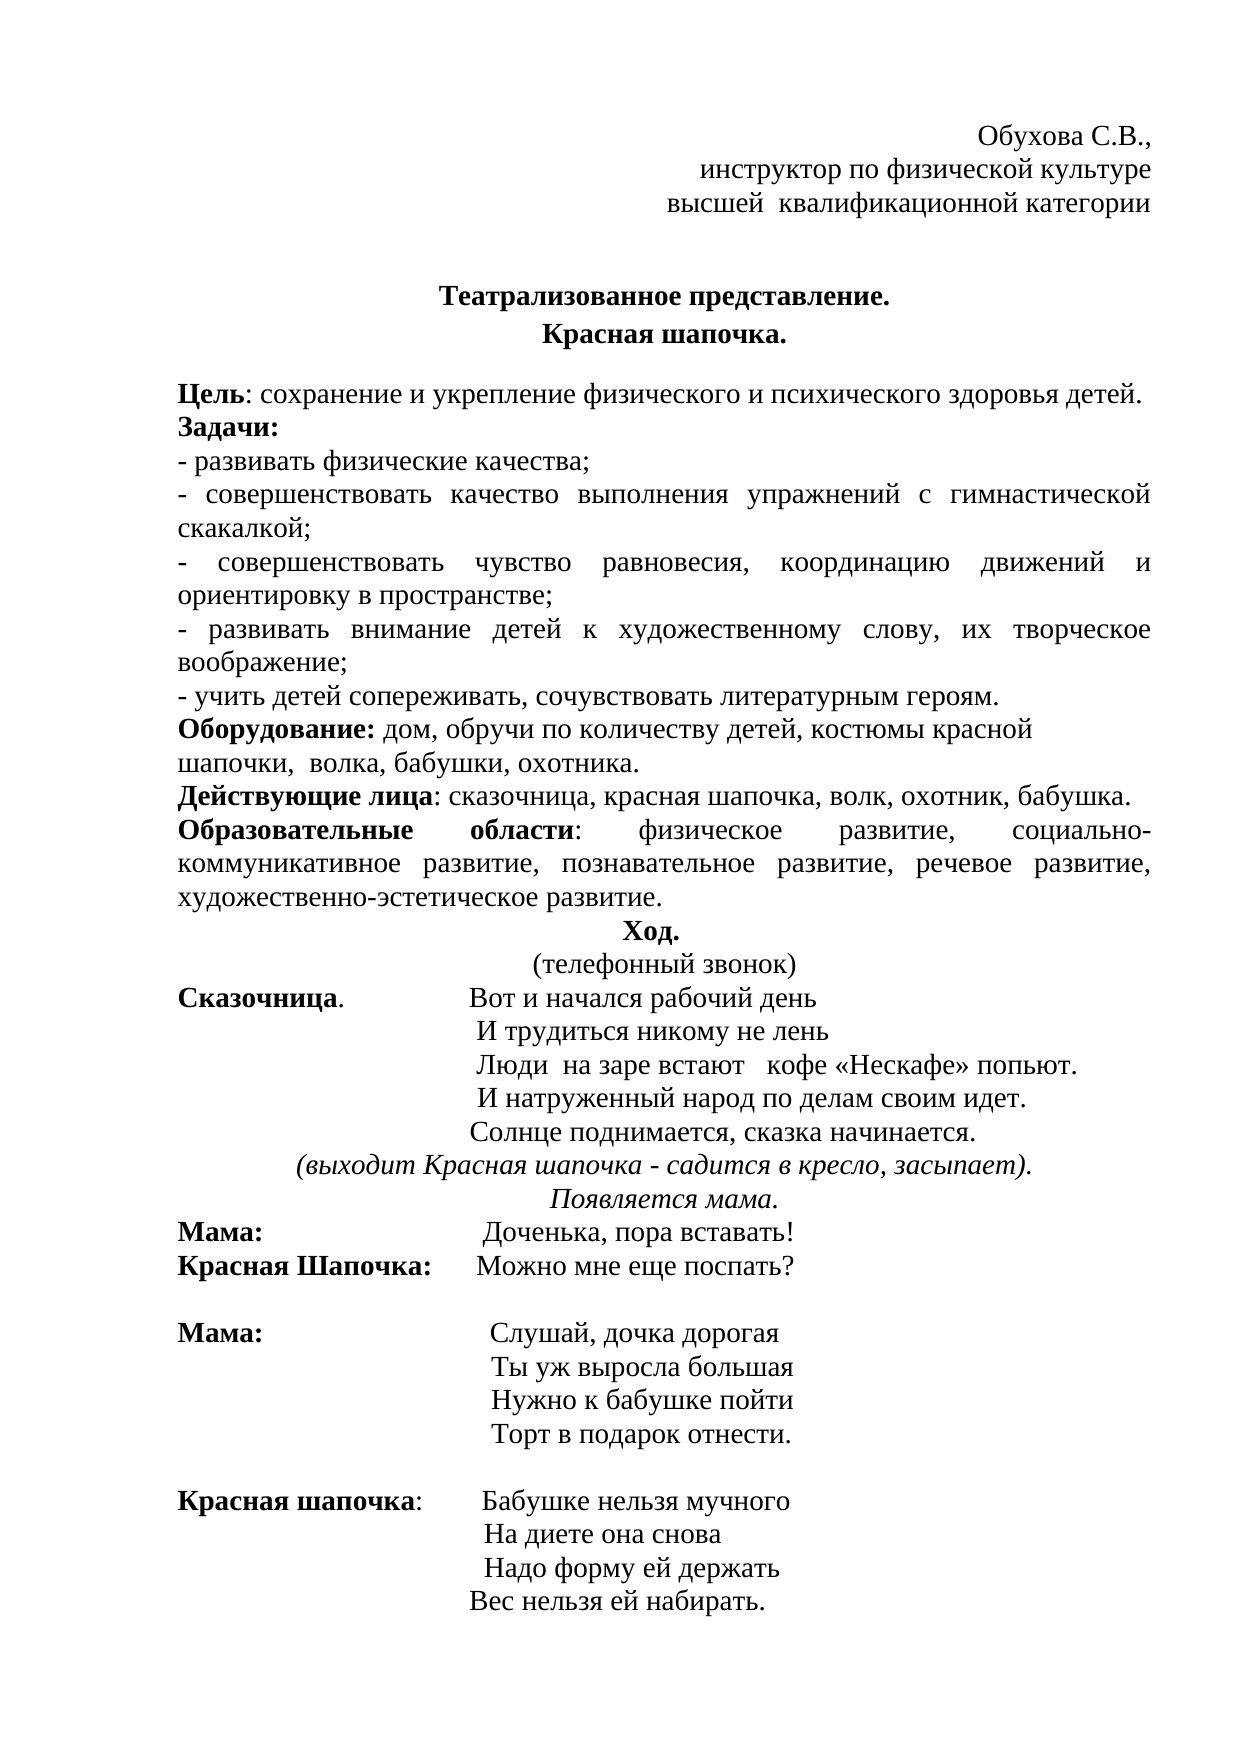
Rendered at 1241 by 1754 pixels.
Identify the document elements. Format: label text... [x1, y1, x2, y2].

text Красная шапочка: Бабушке нельзя мучного [177, 1483, 1152, 1516]
text Цель: сохранение и укрепление физического и психического здоровья детей. [177, 376, 1152, 409]
text Образовательные области: физическое развитие, социально-коммуникативное развитие, познавательное развитие, речевое развитие, художественно-эстетическое развитие. [177, 812, 1152, 913]
text Действующие лица: сказочница, красная шапочка, волк, охотник, бабушка. [177, 778, 1152, 812]
text Появляется мама. [177, 1181, 1152, 1214]
text Вес нельзя ей набирать. [177, 1583, 1152, 1617]
text (выходит Красная шапочка - садится в кресло, засыпает). [177, 1147, 1152, 1181]
text Ход. [177, 913, 1152, 946]
text Обухова С.В., [177, 118, 1152, 152]
text Надо форму ей держать [177, 1550, 1152, 1583]
text Солнце поднимается, сказка начинается. [177, 1114, 1152, 1147]
text Красная Шапочка: Можно мне еще поспать? [177, 1248, 1152, 1282]
text Сказочница. Вот и начался рабочий день [177, 980, 1152, 1013]
text (телефонный звонок) [177, 946, 1152, 980]
text - совершенствовать чувство равновесия, координацию движений и ориентировку в пространстве; [177, 544, 1152, 611]
text Нужно к бабушке пойти [177, 1382, 1152, 1416]
text высшей квалификационной категории [177, 185, 1152, 219]
text - развивать физические качества; [177, 443, 1152, 477]
text - учить детей сопереживать, сочувствовать литературным героям. [177, 678, 1152, 711]
text - совершенствовать качество выполнения упражнений с гимнастической скакалкой; [177, 477, 1152, 544]
text - развивать внимание детей к художественному слову, их творческое воображение; [177, 611, 1152, 678]
text И трудиться никому не лень [177, 1013, 1152, 1047]
text Торт в подарок отнести. [177, 1416, 1152, 1449]
text Театрализованное представление. Красная шапочка. [177, 278, 1152, 350]
text Ты уж выросла большая [177, 1349, 1152, 1382]
text И натруженный народ по делам своим идет. [177, 1080, 1152, 1114]
text Люди на заре встают кофе «Нескафе» попьют. [177, 1047, 1152, 1080]
text На диете она снова [177, 1516, 1152, 1550]
text Мама: Слушай, дочка дорогая [177, 1315, 1152, 1349]
text Задачи: [177, 409, 1152, 443]
text Мама: Доченька, пора вставать! [177, 1214, 1152, 1248]
text Оборудование: дом, обручи по количеству детей, костюмы красной шапочки, волка, бабушки, охотника. [177, 711, 1152, 778]
text инструктор по физической культуре [177, 152, 1152, 185]
